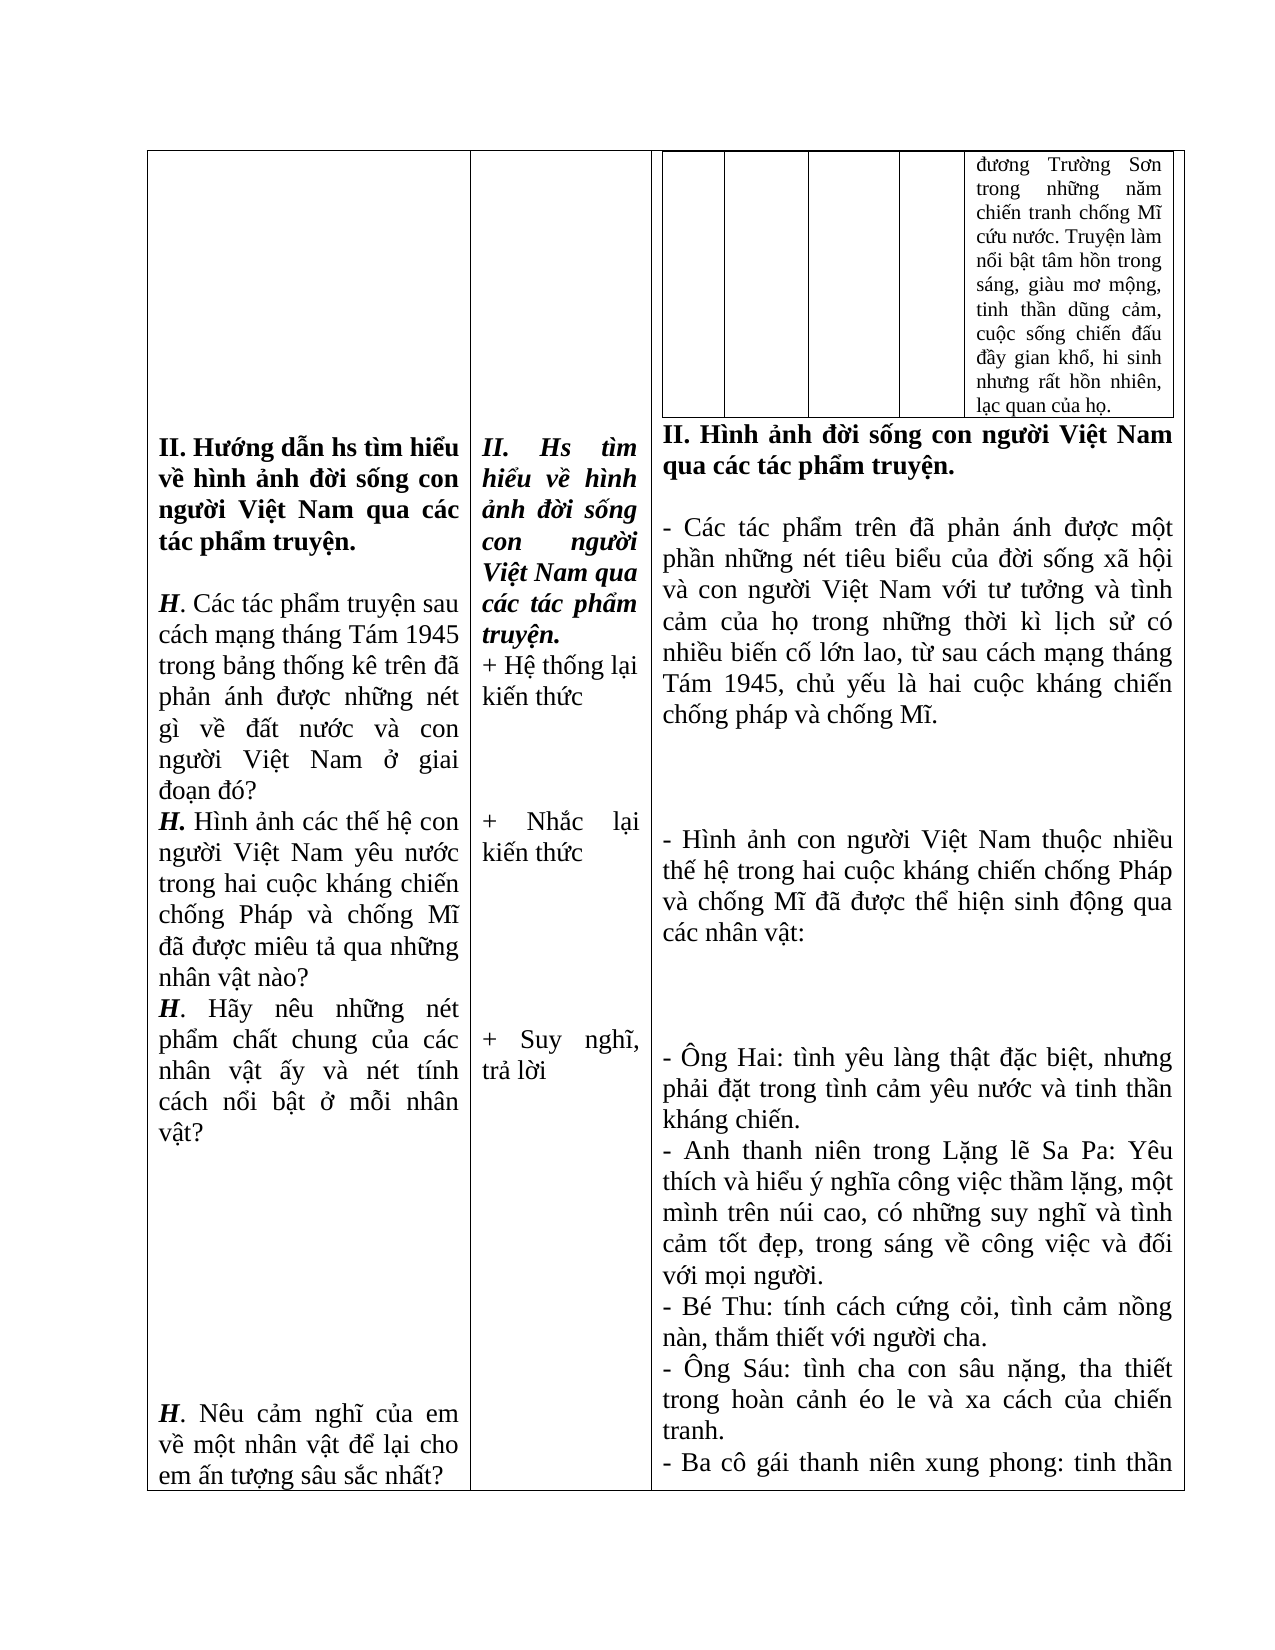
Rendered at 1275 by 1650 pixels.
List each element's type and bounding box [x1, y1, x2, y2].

table_cell [471, 151, 651, 1490]
table_cell [652, 151, 1184, 1490]
table_cell [148, 151, 470, 1490]
